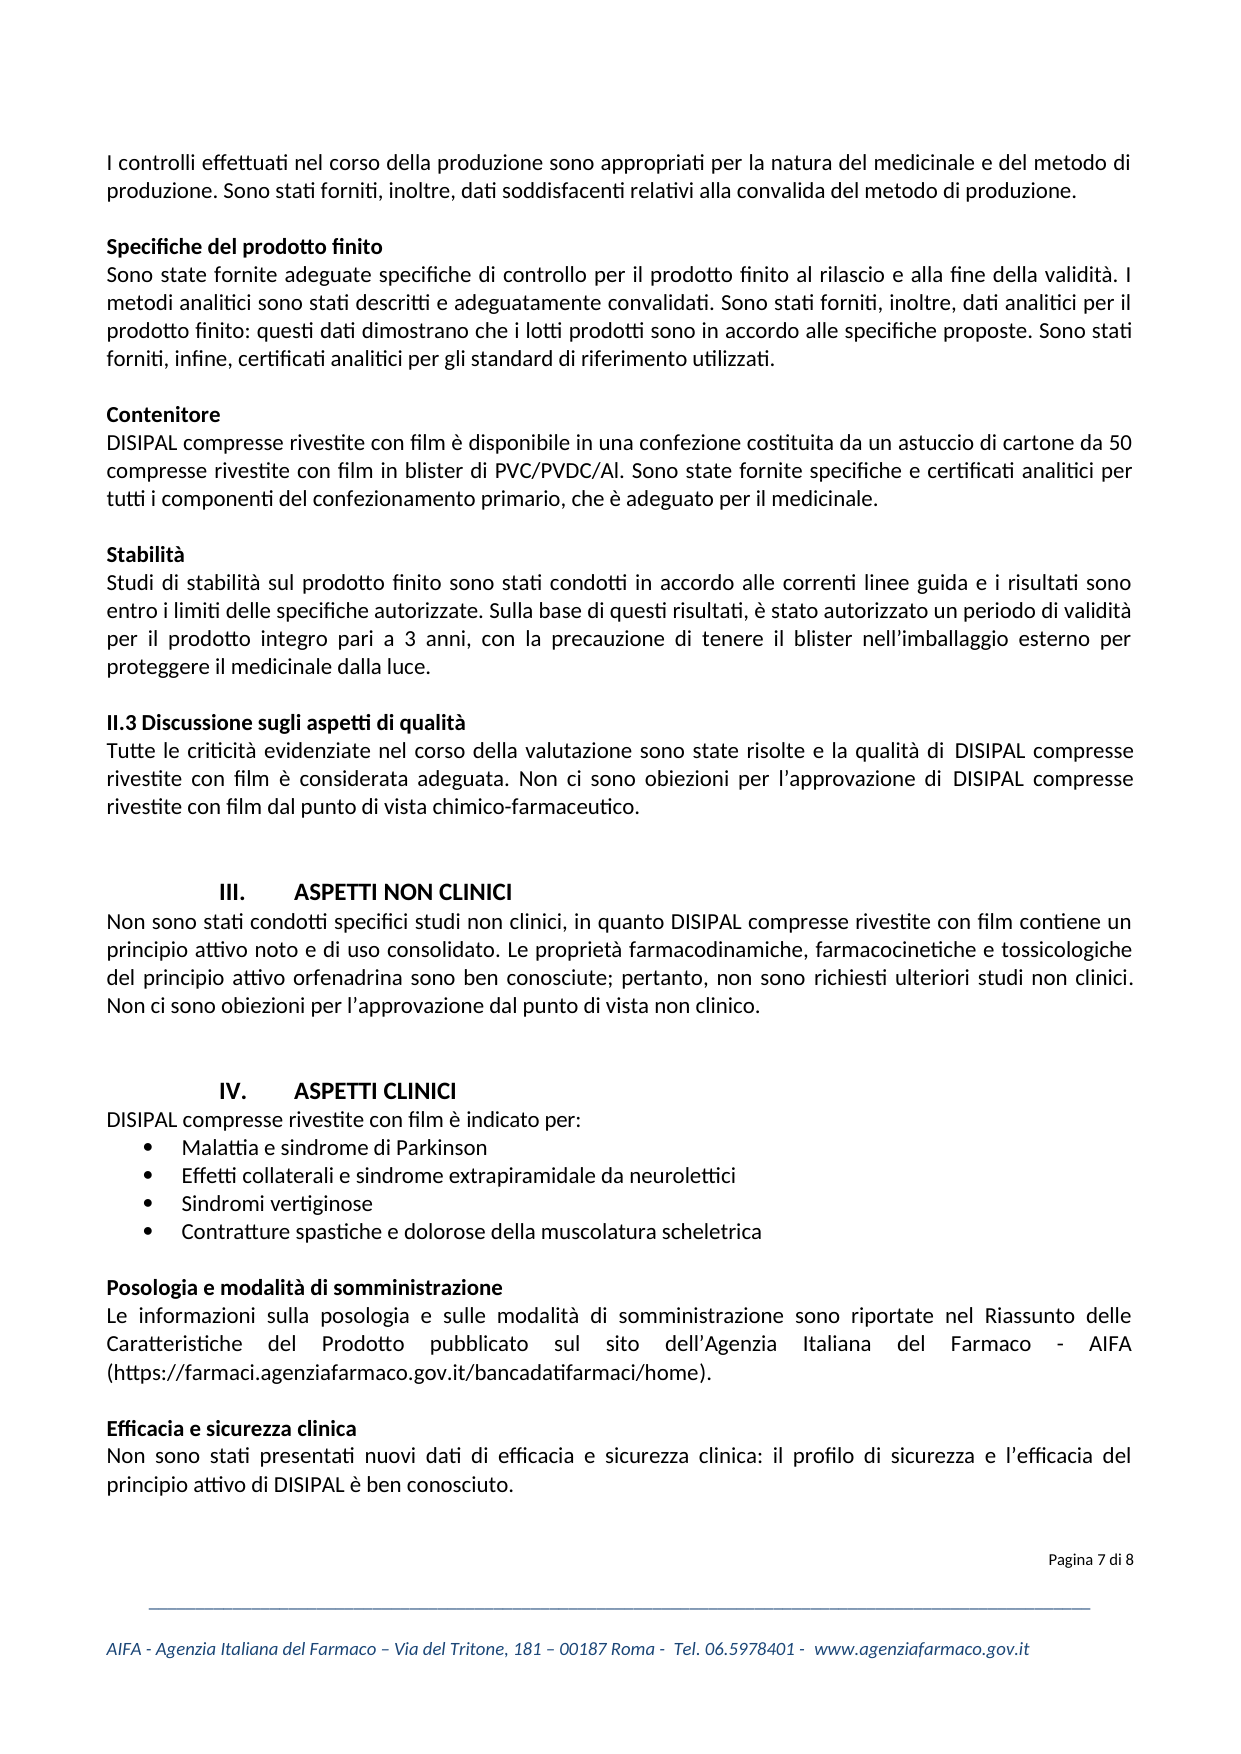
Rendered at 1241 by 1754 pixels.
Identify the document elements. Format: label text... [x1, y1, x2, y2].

text DISIPAL compresse rivestite con film è indicato per: [106, 1105, 1134, 1133]
list Malattia e sindrome di Parkinson [144, 1133, 1134, 1161]
text Non sono stati condotti specifici studi non clinici, in quanto DISIPAL compresse rivestite con film contiene un principio attivo noto e di uso consolidato. Le proprietà farmacodinamiche, farmacocinetiche e tossicologiche del principio attivo orfenadrina sono ben conosciute; pertanto, non sono richiesti ulteriori studi non clinici. Non ci sono obiezioni per l’approvazione dal punto di vista non clinico. [106, 907, 1134, 1019]
text Non sono stati presentati nuovi dati di efficacia e sicurezza clinica: il profilo di sicurezza e l’efficacia del principio attivo di DISIPAL è ben conosciuto. [106, 1442, 1134, 1498]
text Sono state fornite adeguate specifiche di controllo per il prodotto finito al rilascio e alla fine della validità. I metodi analitici sono stati descritti e adeguatamente convalidati. Sono stati forniti, inoltre, dati analitici per il prodotto finito: questi dati dimostrano che i lotti prodotti sono in accordo alle specifiche proposte. Sono stati forniti, infine, certificati analitici per gli standard di riferimento utilizzati. [106, 260, 1134, 372]
text Efficacia e sicurezza clinica [106, 1414, 1133, 1442]
text II.3 Discussione sugli aspetti di qualità [106, 708, 1134, 736]
text Posologia e modalità di somministrazione [106, 1273, 1133, 1302]
text Tutte le criticità evidenziate nel corso della valutazione sono state risolte e la qualità di DISIPAL compresse rivestite con film è considerata adeguata. Non ci sono obiezioni per l’approvazione di DISIPAL compresse rivestite con film dal punto di vista chimico-farmaceutico. [106, 736, 1134, 820]
text Le informazioni sulla posologia e sulle modalità di somministrazione sono riportate nel Riassunto delle Caratteristiche del Prodotto pubblicato sul sito dell’Agenzia Italiana del Farmaco - AIFA (https://farmaci.agenziafarmaco.gov.it/bancadatifarmaci/home). [106, 1302, 1133, 1386]
list Contratture spastiche e dolorose della muscolatura scheletrica [144, 1217, 1134, 1246]
text I controlli effettuati nel corso della produzione sono appropriati per la natura del medicinale e del metodo di produzione. Sono stati forniti, inoltre, dati soddisfacenti relativi alla convalida del metodo di produzione. [106, 148, 1134, 204]
list Effetti collaterali e sindrome extrapiramidale da neurolettici [144, 1161, 1134, 1189]
text Studi di stabilità sul prodotto finito sono stati condotti in accordo alle correnti linee guida e i risultati sono entro i limiti delle specifiche autorizzate. Sulla base di questi risultati, è stato autorizzato un periodo di validità per il prodotto integro pari a 3 anni, con la precauzione di tenere il blister nell’imballaggio esterno per proteggere il medicinale dalla luce. [106, 568, 1134, 680]
list ASPETTI CLINICI [219, 1075, 1134, 1105]
text Contenitore [106, 400, 1134, 428]
text DISIPAL compresse rivestite con film è disponibile in una confezione costituita da un astuccio di cartone da 50 compresse rivestite con film in blister di PVC/PVDC/Al. Sono state fornite specifiche e certificati analitici per tutti i componenti del confezionamento primario, che è adeguato per il medicinale. [106, 428, 1134, 512]
text Stabilità [106, 540, 1134, 568]
list Sindromi vertiginose [144, 1189, 1134, 1217]
list ASPETTI NON CLINICI [219, 876, 1134, 907]
text Specifiche del prodotto finito [106, 232, 1134, 260]
